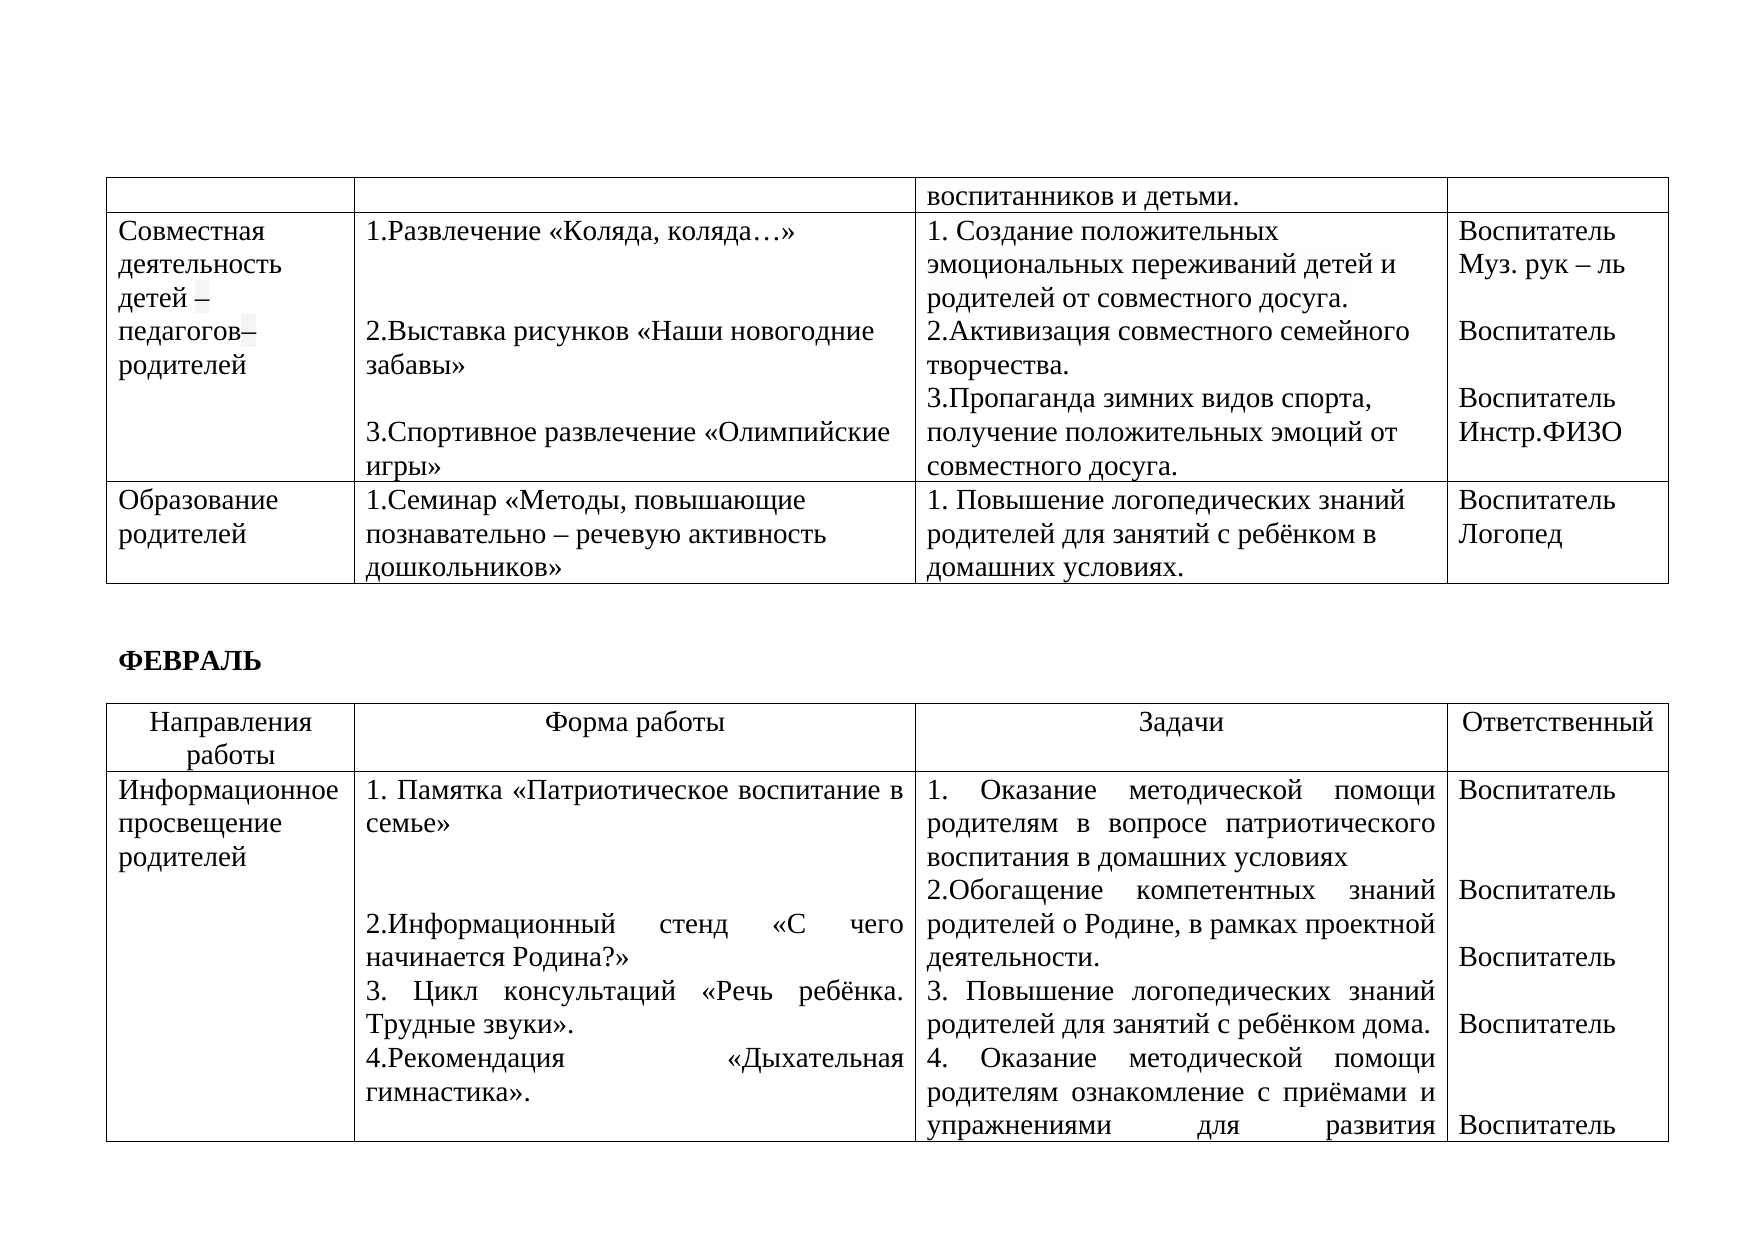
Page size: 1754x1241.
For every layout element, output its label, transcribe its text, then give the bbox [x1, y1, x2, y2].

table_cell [916, 178, 1447, 212]
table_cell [107, 772, 354, 1141]
table_cell Совместная деятельность детей – педагогов–родителей [107, 213, 354, 481]
table_cell 1.Семинар «Методы, повышающие познавательно – речевую активность дошкольников» [355, 482, 519, 583]
table_cell 1.Развлечение «Коляда, коляда…» 2.Выставка рисунков «Наши новогодние забавы» 3.Спортивное развлечение «Олимпийские игры» [355, 213, 915, 481]
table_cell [355, 178, 915, 212]
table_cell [107, 178, 354, 212]
table_header Ответственный [1448, 704, 1668, 771]
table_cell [355, 772, 915, 1141]
table_cell 1. Создание положительных эмоциональных переживаний детей и родителей от совместного досуга. 2.Активизация совместного семейного творчества. 3.Пропаганда зимних видов спорта, получение положительных эмоций от совместного досуга. [916, 213, 1447, 481]
table_header Форма работы [355, 704, 915, 771]
table_header Задачи [916, 704, 1447, 771]
table_cell 1. Повышение логопедических знаний родителей для занятий с ребёнком в домашних условиях. [916, 482, 1447, 583]
table_header Направления работы [107, 704, 354, 771]
table_cell Воспитатель Логопед [1448, 482, 1668, 583]
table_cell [916, 772, 1447, 1141]
table_cell Образование родителей [107, 482, 354, 583]
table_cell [1448, 772, 1668, 1141]
table_cell 1.Семинар «Методы, повышающие познавательно – речевую активность дошкольников» [548, 482, 915, 583]
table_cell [1448, 178, 1668, 212]
text ФЕВРАЛЬ [118, 643, 1636, 677]
table_cell Воспитатель Муз. рук – ль Воспитатель Воспитатель Инстр.ФИЗО [1448, 213, 1668, 481]
